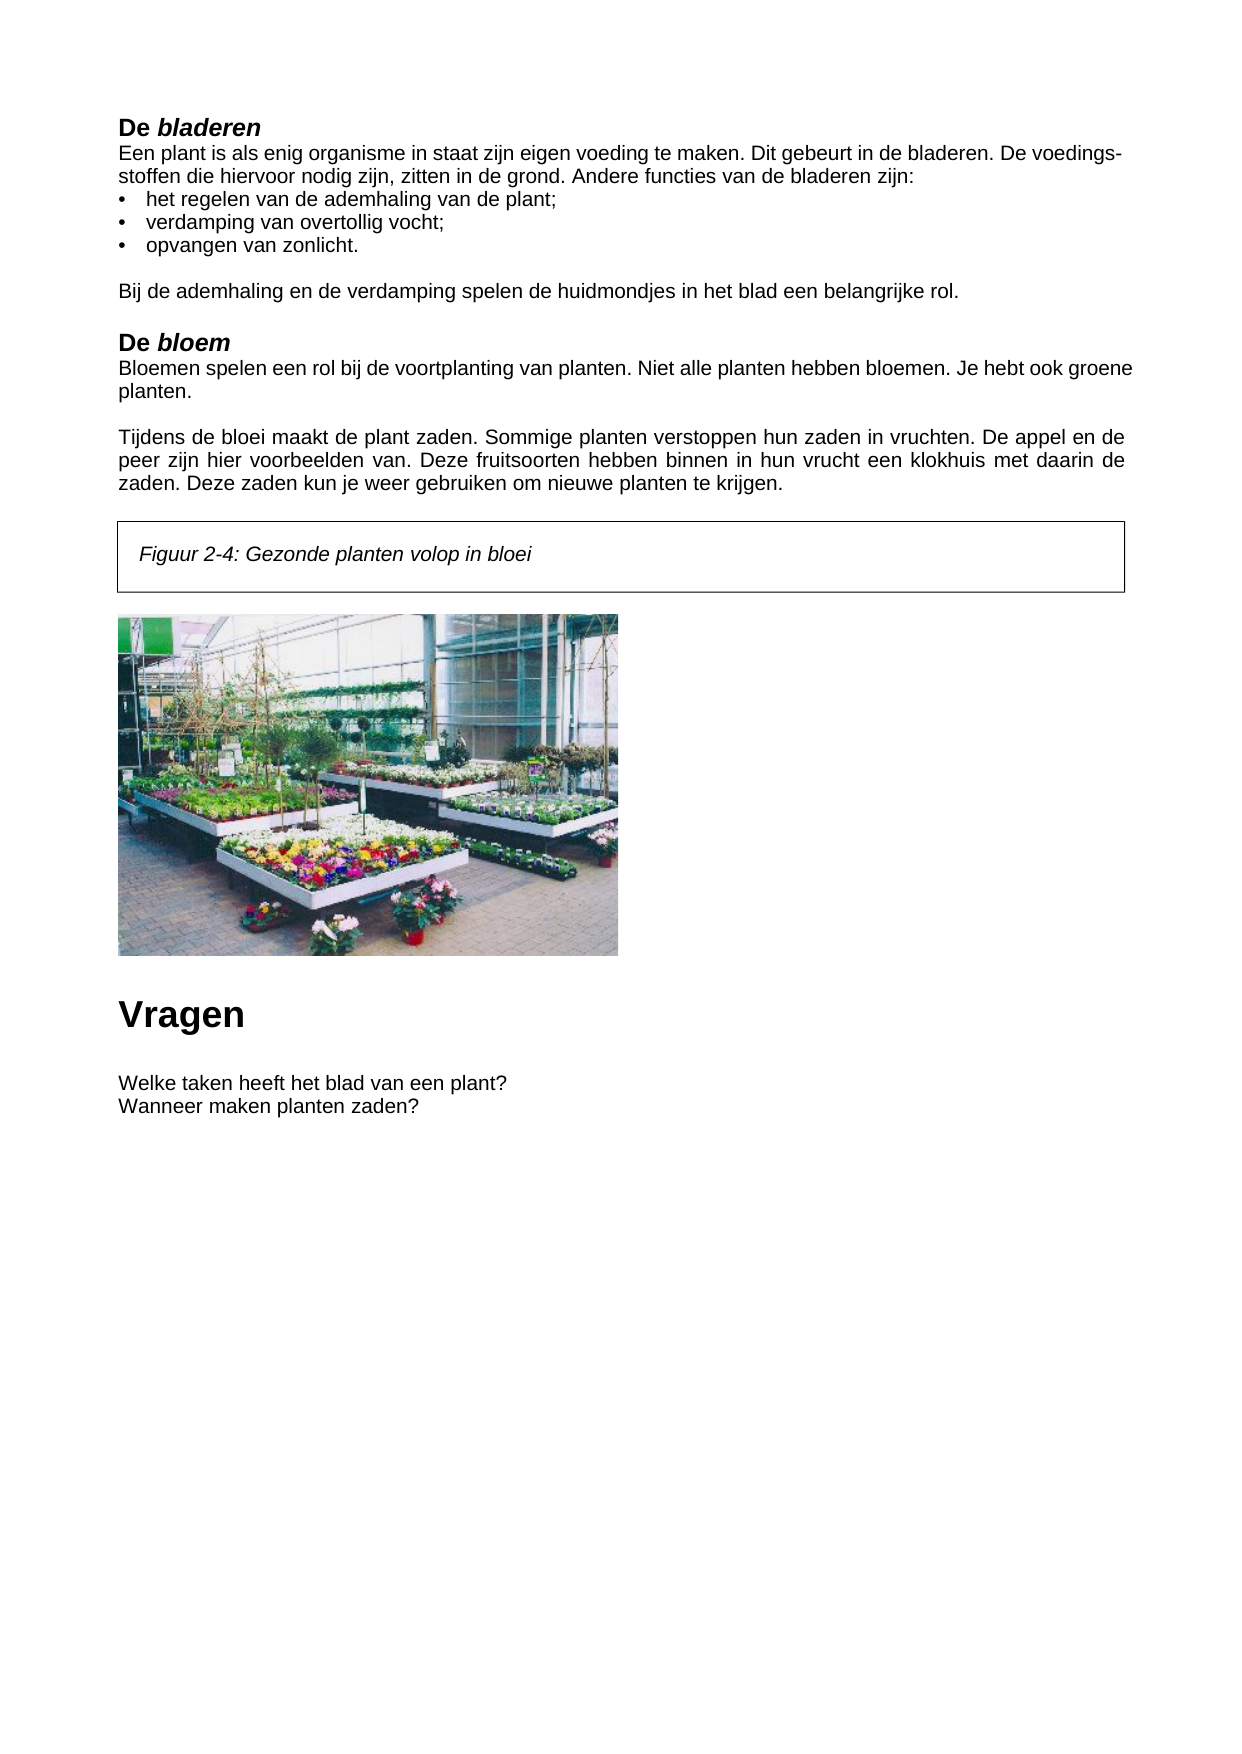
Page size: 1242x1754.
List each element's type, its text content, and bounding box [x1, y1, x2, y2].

text • het regelen van de ademhaling van de plant; [118, 188, 1137, 211]
text Een plant is als enig organisme in staat zijn eigen voeding te maken. Dit gebeurt in de bladeren. De voedings- stoffen die hiervoor nodig zijn, zitten in de grond. Andere functies van de bladeren zijn: [118, 142, 1149, 188]
text Bij de ademhaling en de verdamping spelen de huidmondjes in het blad een belangrijke rol. [118, 278, 1137, 303]
text • opvangen van zonlicht. [118, 234, 1137, 257]
text De bladeren [118, 113, 1137, 142]
text De bloem [118, 328, 1137, 357]
text Bloemen spelen een rol bij de voortplanting van planten. Niet alle planten hebben bloemen. Je hebt ook groene planten. [118, 357, 1149, 403]
text Tijdens de bloei maakt de plant zaden. Sommige planten verstoppen hun zaden in vruchten. De appel en de peer zijn hier voorbeelden van. Deze fruitsoorten hebben binnen in hun vrucht een klokhuis met daarin de zaden. Deze zaden kun je weer gebruiken om nieuwe planten te krijgen. [118, 426, 1126, 494]
picture [118, 614, 619, 956]
text Welke taken heeft het blad van een plant? Wanneer maken planten zaden? [118, 1072, 519, 1118]
text Figuur 2-4: Gezonde planten volop in bloei [139, 544, 1137, 565]
text Vragen [118, 997, 1137, 1035]
text • verdamping van overtollig vocht; [118, 211, 1137, 234]
